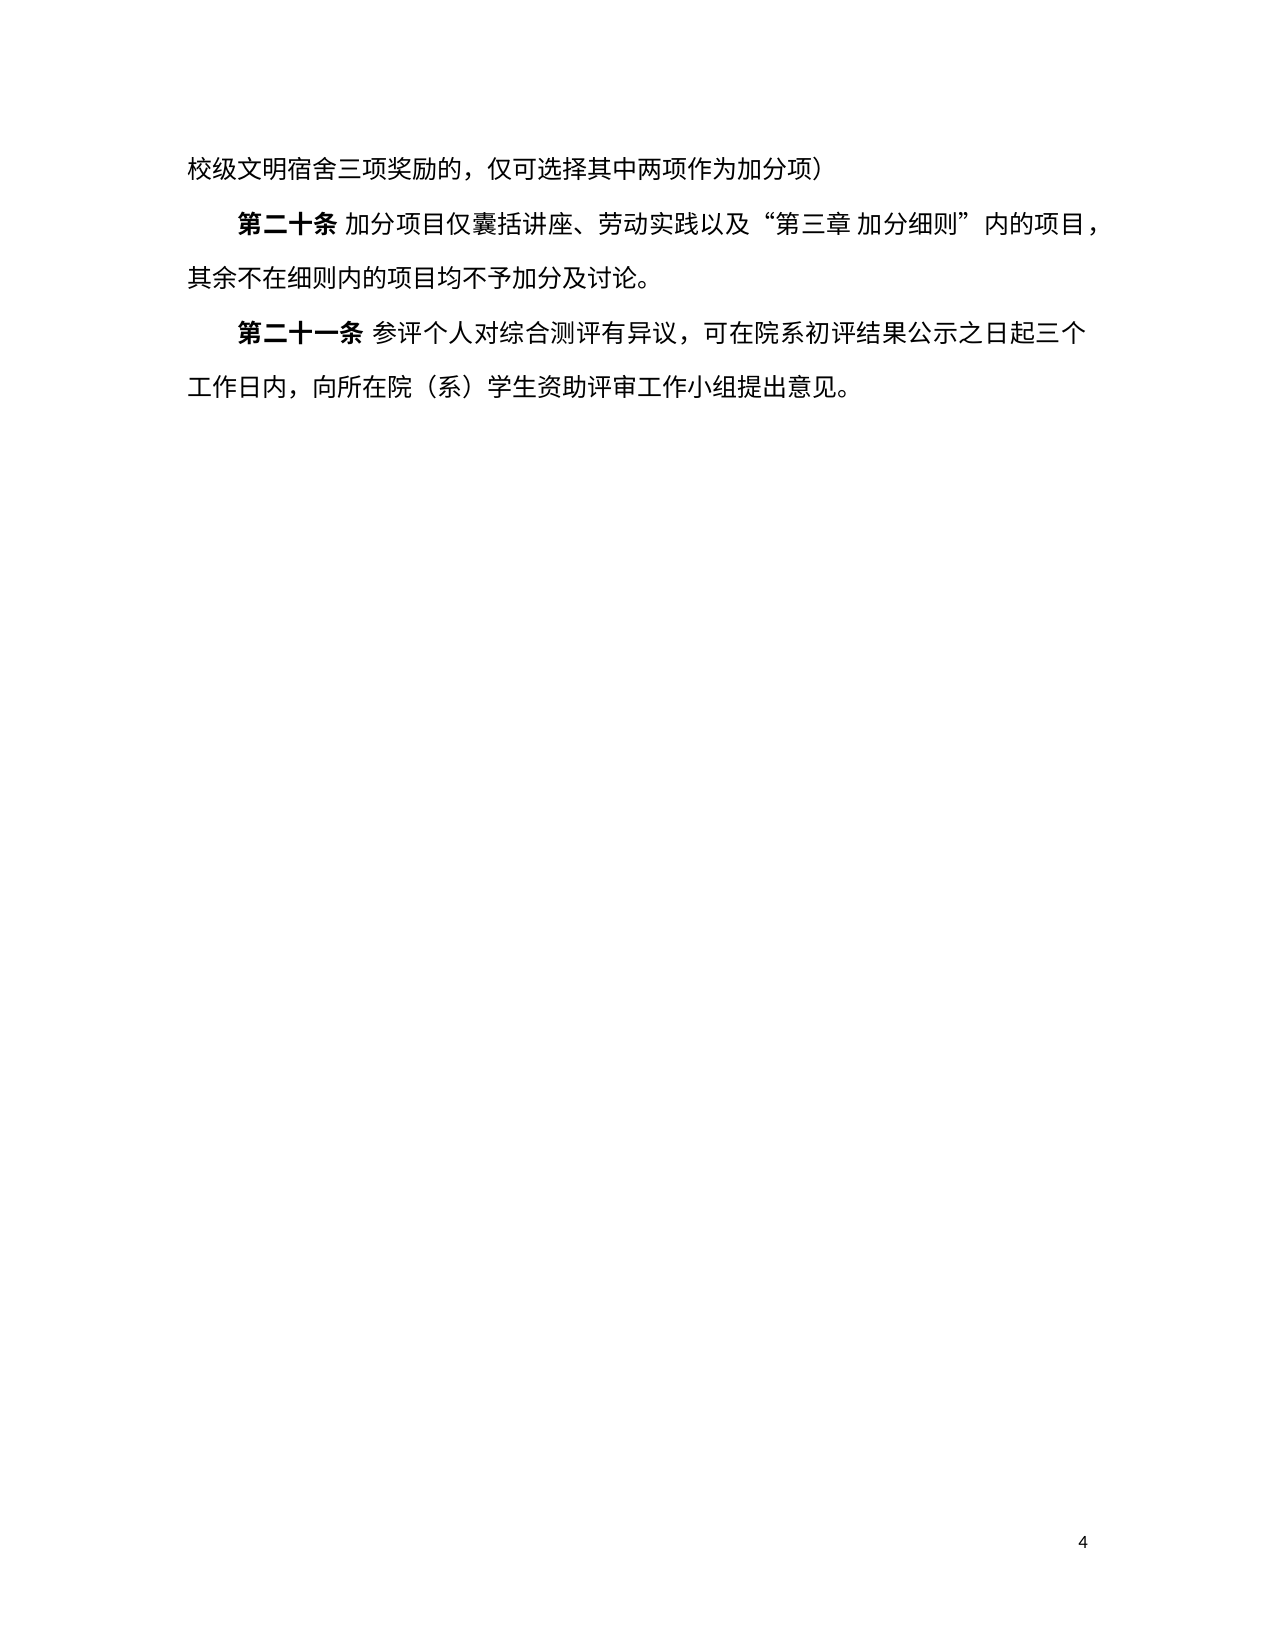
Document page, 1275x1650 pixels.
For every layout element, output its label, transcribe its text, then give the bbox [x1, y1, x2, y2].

text 第二十条 加分项目仅囊括讲座、劳动实践以及“第三章 加分细则”内的项目，其余不在细则内的项目均不予加分及讨论。 [187, 204, 1087, 295]
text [187, 150, 1087, 186]
text 第二十一条 参评个人对综合测评有异议，可在院系初评结果公示之日起三个工作日内，向所在院（系）学生资助评审工作小组提出意见。 [187, 313, 1087, 404]
